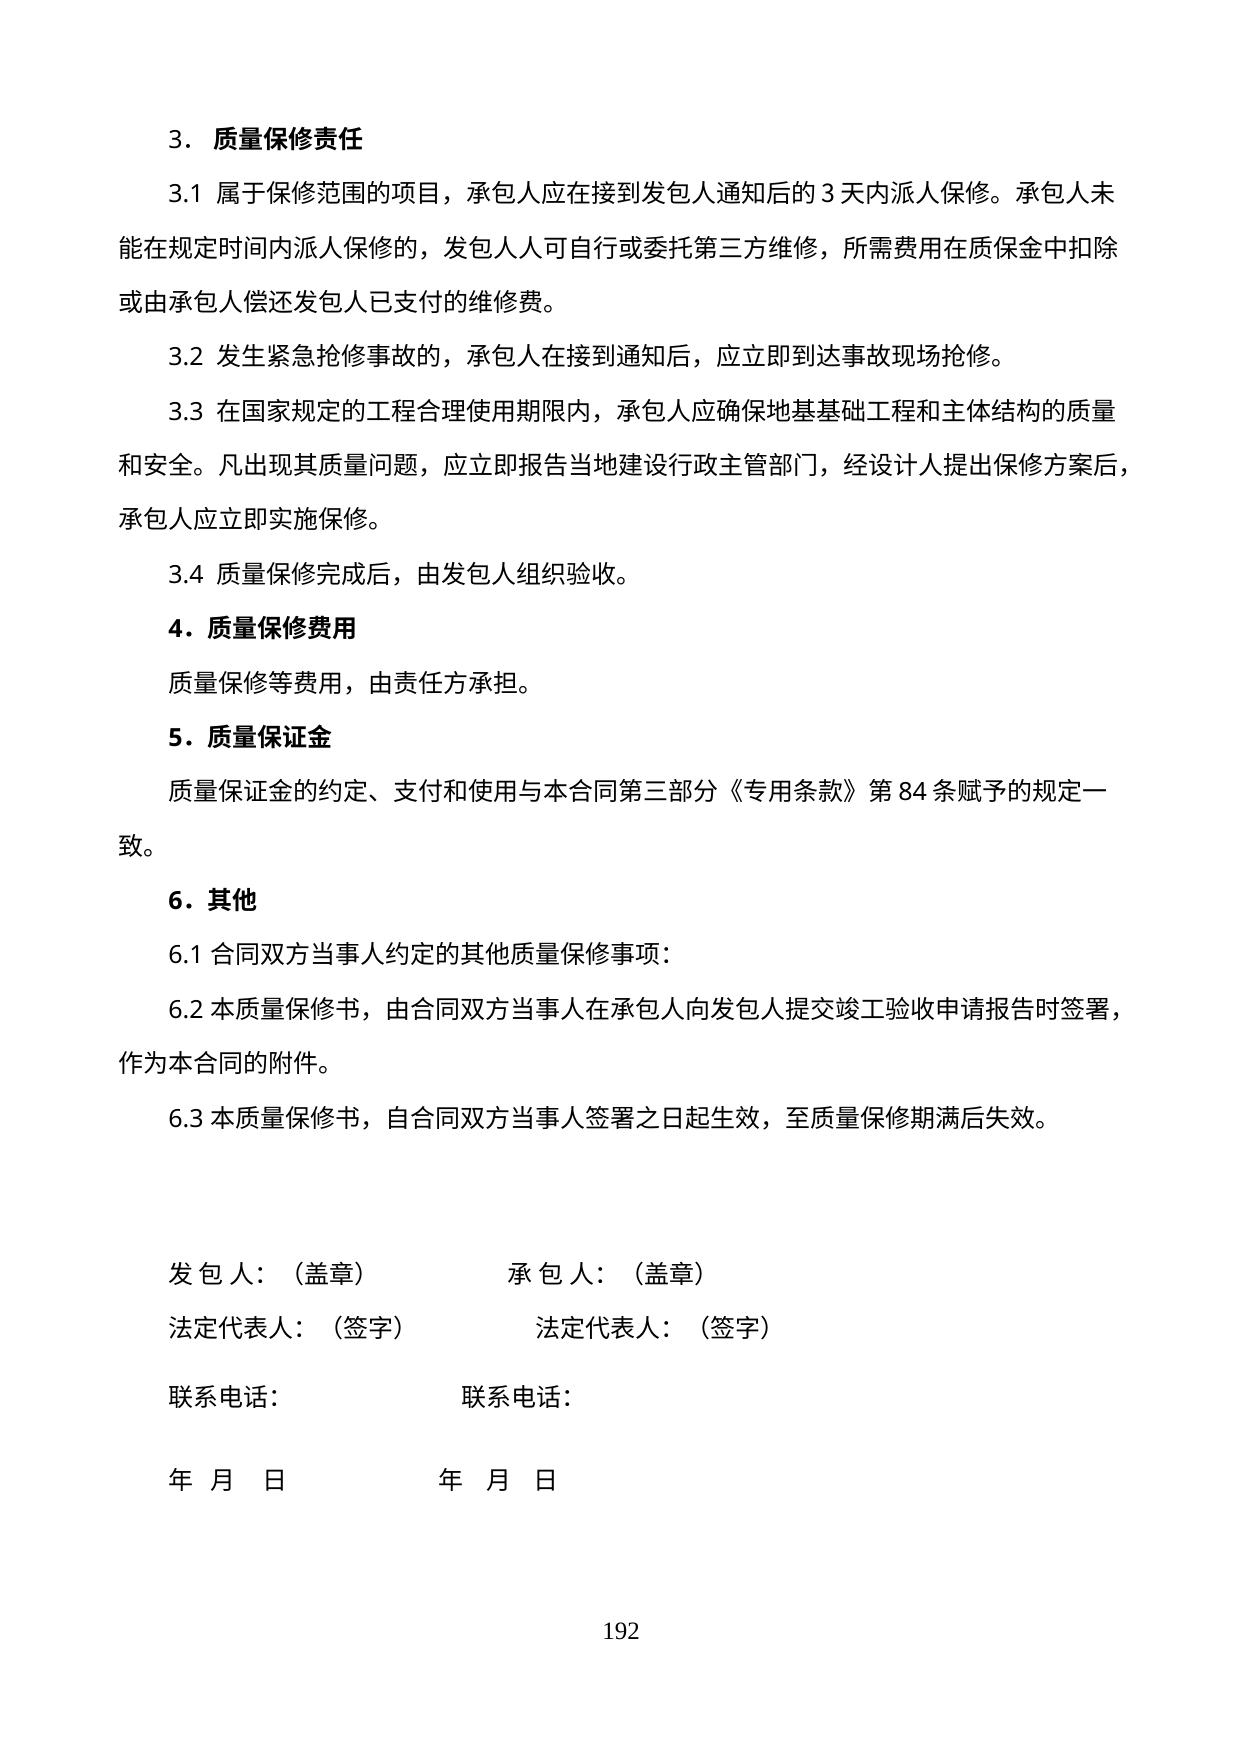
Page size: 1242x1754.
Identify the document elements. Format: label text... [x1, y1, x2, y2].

text 质量保修等费用，由责任方承担。 [118, 663, 1123, 699]
text 3． 质量保修责任 [168, 119, 1123, 156]
text 3.2 发生紧急抢修事故的，承包人在接到通知后，应立即到达事故现场抢修。 [118, 337, 1123, 373]
text 3.1 属于保修范围的项目，承包人应在接到发包人通知后的3天内派人保修。承包人未能在规定时间内派人保修的，发包人人可自行或委托第三方维修，所需费用在质保金中扣除或由承包人偿还发包人已支付的维修费。 [118, 174, 1123, 319]
text 发 包 人：（盖章） 承 包 人：（盖章） [118, 1254, 1123, 1291]
text 联系电话： 联系电话： [118, 1363, 1123, 1428]
text 3.3 在国家规定的工程合理使用期限内，承包人应确保地基基础工程和主体结构的质量和安全。凡出现其质量问题，应立即报告当地建设行政主管部门，经设计人提出保修方案后，承包人应立即实施保修。 [118, 391, 1123, 536]
text 质量保证金的约定、支付和使用与本合同第三部分《专用条款》第84条赋予的规定一致。 [118, 772, 1123, 862]
text 6.2 本质量保修书，由合同双方当事人在承包人向发包人提交竣工验收申请报告时签署，作为本合同的附件。 [118, 989, 1123, 1080]
text 4．质量保修费用 [168, 609, 1123, 645]
text 年 月 日 年 月 日 [118, 1446, 1123, 1511]
text 5．质量保证金 [168, 717, 1123, 754]
text 法定代表人：（签字） 法定代表人：（签字） [118, 1309, 1123, 1345]
text 3.4 质量保修完成后，由发包人组织验收。 [118, 554, 1123, 591]
text 6．其他 [168, 881, 1123, 917]
text 6.3 本质量保修书，自合同双方当事人签署之日起生效，至质量保修期满后失效。 [118, 1098, 1123, 1134]
text 6.1 合同双方当事人约定的其他质量保修事项： [118, 935, 1123, 971]
